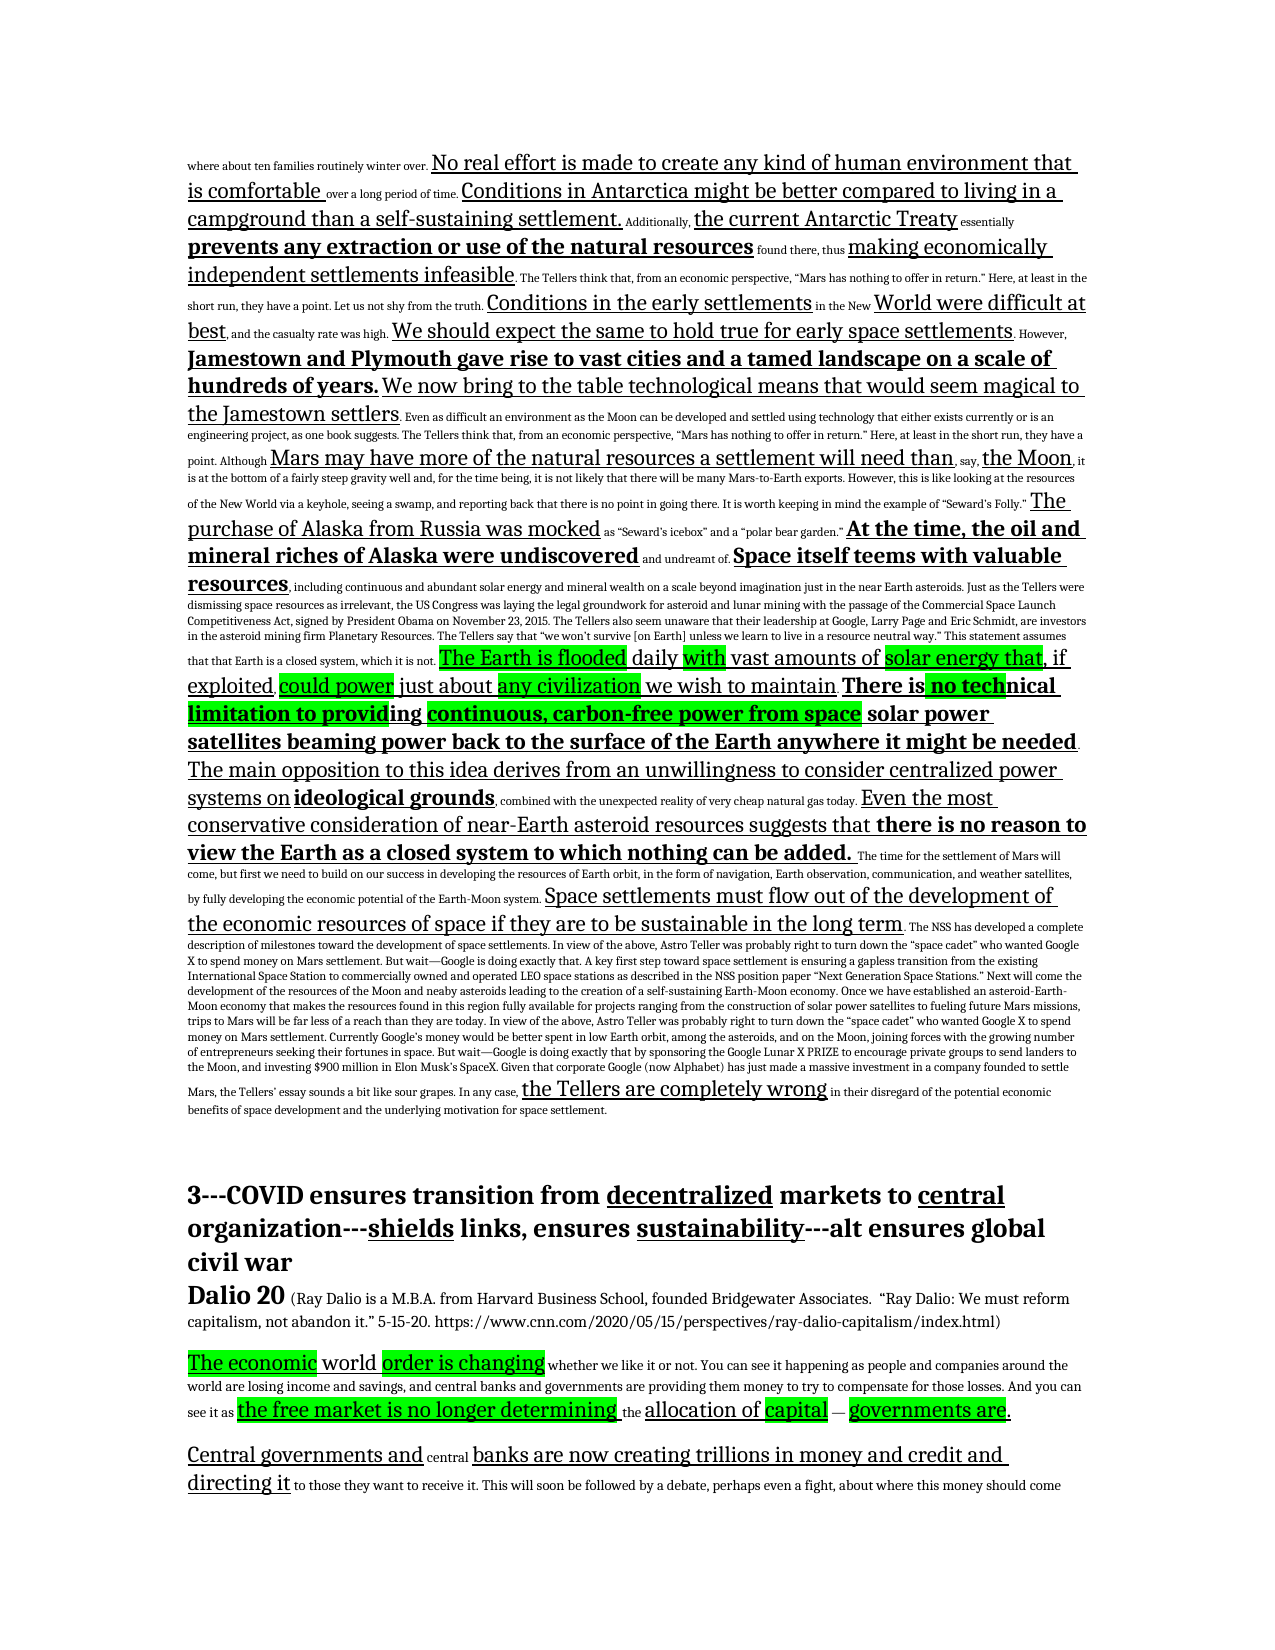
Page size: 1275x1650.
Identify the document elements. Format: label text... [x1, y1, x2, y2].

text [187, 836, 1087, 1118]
subtitle 3---COVID ensures transition from decentralized markets to central organization---shields links, ensures sustainability---alt ensures global civil war [187, 1180, 1087, 1278]
text The economic world order is changing whether we like it or not. You can see it happening as people and companies around the world are losing income and savings, and central banks and governments are providing them money to try to compensate for those losses. And you can see it as the free market is no longer determining the allocation of capital — governments are. [187, 1350, 1087, 1423]
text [187, 150, 1087, 835]
text Dalio 20 (Ray Dalio is a M.B.A. from Harvard Business School, founded Bridgewater Associates. “Ray Dalio: We must reform capitalism, not abandon it.” 5-15-20. https://www.cnn.com/2020/05/15/perspectives/ray-dalio-capitalism/index.html) [187, 1280, 1087, 1332]
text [187, 1442, 1087, 1497]
